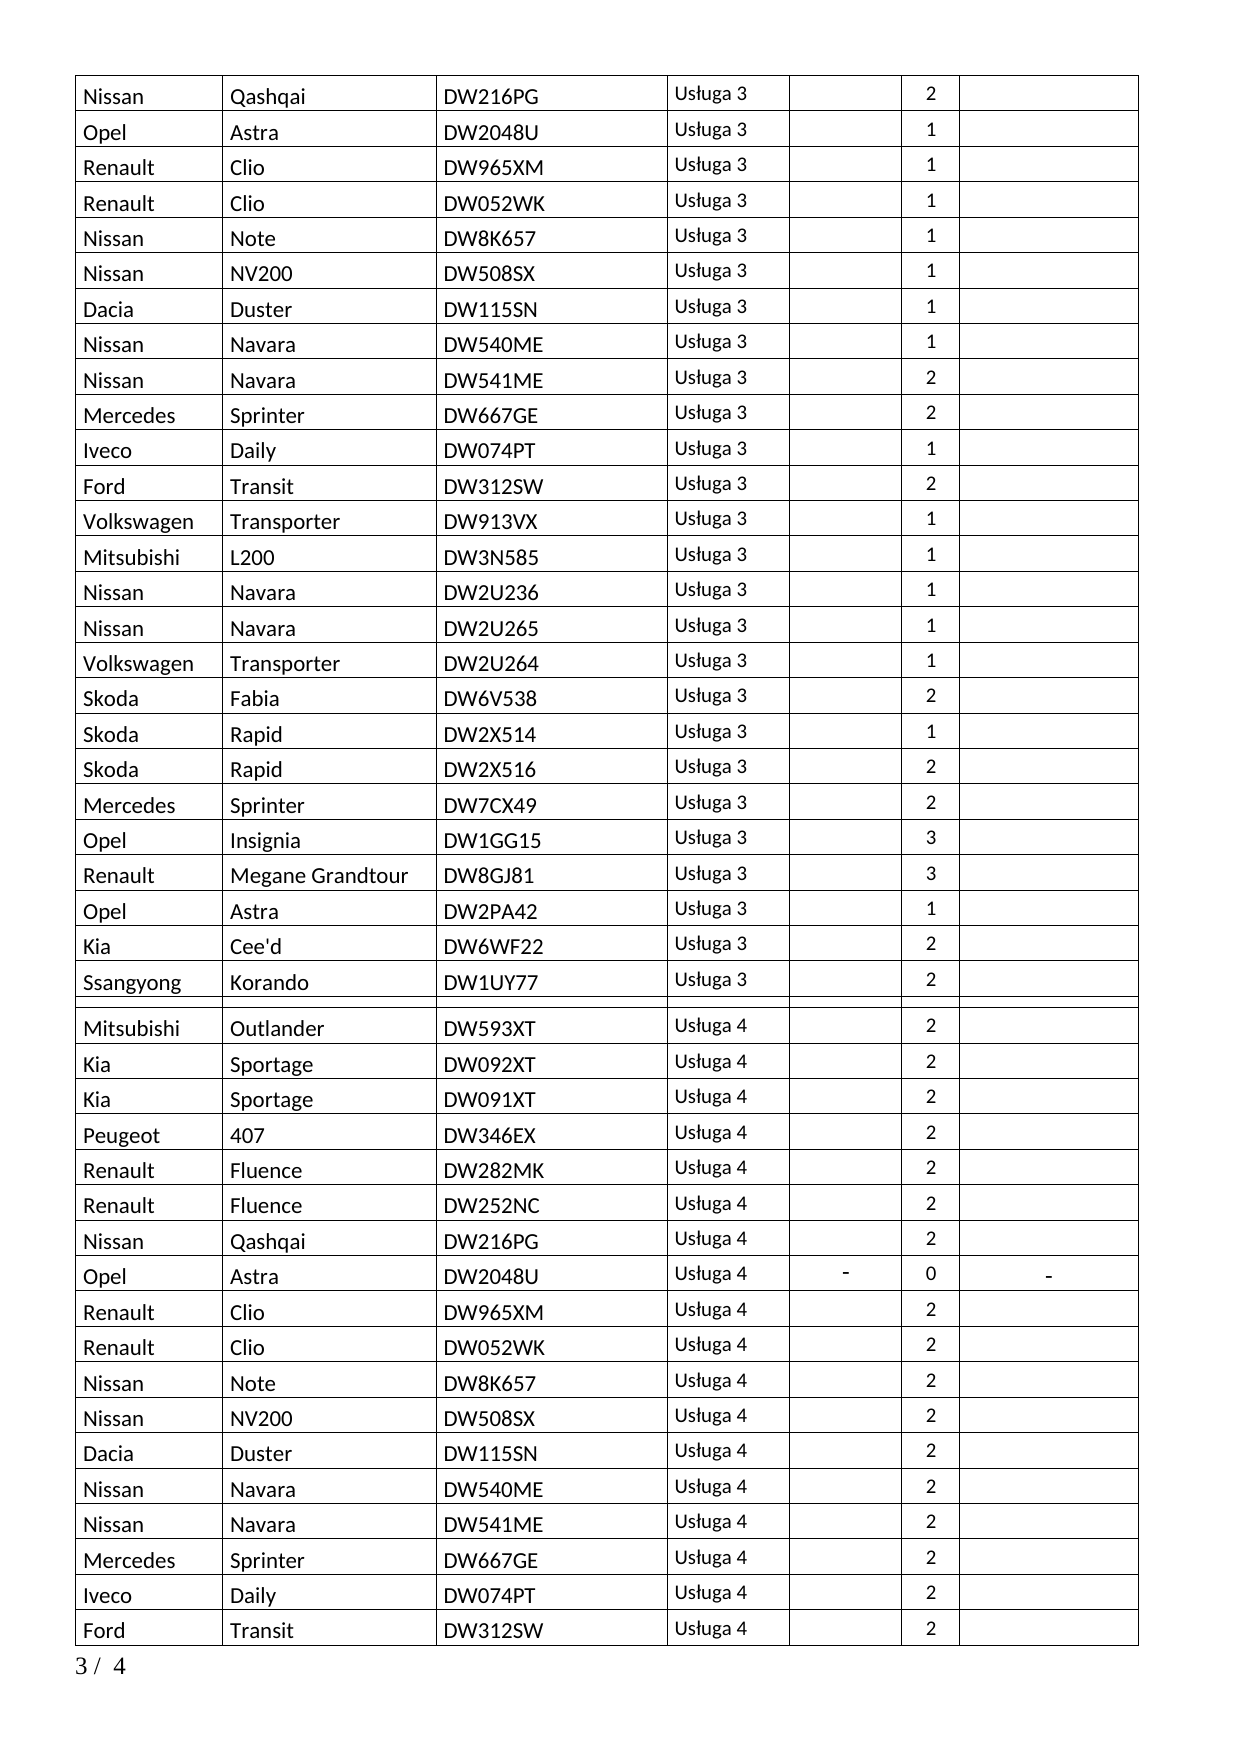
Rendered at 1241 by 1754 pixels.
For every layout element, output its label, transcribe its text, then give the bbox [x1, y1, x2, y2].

table_cell Usługa 4 [668, 1398, 789, 1432]
table_cell [960, 643, 1138, 677]
table_cell 1 [902, 253, 959, 287]
table_cell 2 [902, 1079, 959, 1113]
table_cell [790, 1539, 901, 1574]
table_cell Usługa 4 [668, 1044, 789, 1078]
table_cell Navara [223, 572, 436, 606]
table_cell Nissan [76, 253, 222, 287]
table_cell [790, 678, 901, 712]
table_cell Usługa 3 [668, 430, 789, 464]
table_cell DW913VX [437, 501, 667, 535]
table_cell Nissan [76, 572, 222, 606]
table_cell Usługa 4 [668, 1362, 789, 1397]
table_cell [960, 1610, 1138, 1644]
table_cell 2 [902, 1114, 959, 1149]
table_cell Qashqai [223, 76, 436, 110]
table_cell [960, 466, 1138, 500]
table_cell [960, 253, 1138, 287]
table_cell Mitsubishi [76, 536, 222, 571]
table_cell DW2PA42 [437, 891, 667, 925]
table_cell Usługa 4 [668, 1504, 789, 1538]
table_cell DW216PG [437, 1221, 667, 1255]
table_cell [790, 1433, 901, 1467]
table_cell DW115SN [437, 1433, 667, 1467]
table_cell Usługa 3 [668, 714, 789, 748]
table_cell [960, 111, 1138, 146]
table_cell [790, 111, 901, 146]
table_cell [790, 749, 901, 783]
table_cell DW2U236 [437, 572, 667, 606]
table_cell DW965XM [437, 1291, 667, 1326]
table_cell Navara [223, 607, 436, 642]
table_cell Transporter [223, 643, 436, 677]
table_cell Mitsubishi [76, 1008, 222, 1042]
table_cell [960, 76, 1138, 110]
table_cell Outlander [223, 1008, 436, 1042]
table_cell [960, 607, 1138, 642]
table_cell NV200 [223, 1398, 436, 1432]
table_cell [960, 820, 1138, 854]
table_cell Renault [76, 147, 222, 181]
table_cell [790, 1469, 901, 1503]
table_cell DW2U265 [437, 607, 667, 642]
table_cell 2 [902, 1185, 959, 1219]
table_cell DW541ME [437, 1504, 667, 1538]
table_cell [902, 997, 959, 1007]
table_cell [960, 501, 1138, 535]
table_cell DW6WF22 [437, 926, 667, 960]
table_cell [960, 961, 1138, 996]
table_cell [960, 324, 1138, 358]
table_cell Rapid [223, 714, 436, 748]
table_cell [790, 1221, 901, 1255]
table_cell Usługa 3 [668, 76, 789, 110]
table_cell Clio [223, 1327, 436, 1361]
table_cell Usługa 4 [668, 1539, 789, 1574]
table_cell Usługa 4 [668, 1079, 789, 1113]
table_cell DW252NC [437, 1185, 667, 1219]
table_cell Skoda [76, 714, 222, 748]
table_cell Transit [223, 466, 436, 500]
table_cell Usługa 4 [668, 1150, 789, 1184]
table_cell [790, 1008, 901, 1042]
table_cell [790, 1291, 901, 1326]
table_cell Korando [223, 961, 436, 996]
table_cell [960, 182, 1138, 217]
table_cell Skoda [76, 678, 222, 712]
table_cell [790, 1575, 901, 1609]
table_cell 407 [223, 1114, 436, 1149]
table_cell Skoda [76, 749, 222, 783]
table_cell Usługa 3 [668, 678, 789, 712]
table_cell [790, 820, 901, 854]
table_cell Duster [223, 1433, 436, 1467]
table_cell Usługa 4 [668, 1327, 789, 1361]
table_cell Nissan [76, 76, 222, 110]
table_cell Usługa 3 [668, 536, 789, 571]
table_cell DW074PT [437, 1575, 667, 1609]
table_cell Renault [76, 1327, 222, 1361]
table_cell Sprinter [223, 784, 436, 819]
table_cell [960, 678, 1138, 712]
table_cell Usługa 3 [668, 820, 789, 854]
table_cell DW3N585 [437, 536, 667, 571]
table_cell [790, 643, 901, 677]
table_cell [960, 1079, 1138, 1113]
table_cell Opel [76, 111, 222, 146]
table_cell Nissan [76, 359, 222, 394]
table_cell [223, 997, 436, 1007]
table_cell Nissan [76, 1362, 222, 1397]
table_cell 1 [902, 536, 959, 571]
table_cell [790, 961, 901, 996]
table_cell Nissan [76, 1221, 222, 1255]
table_cell [790, 1327, 901, 1361]
table_cell [960, 430, 1138, 464]
table_cell Usługa 4 [668, 1575, 789, 1609]
table_cell Clio [223, 147, 436, 181]
table_cell Usługa 4 [668, 1469, 789, 1503]
table_cell DW6V538 [437, 678, 667, 712]
table_cell DW1GG15 [437, 820, 667, 854]
table_cell 2 [902, 678, 959, 712]
table_cell - [960, 1256, 1138, 1290]
table_cell [960, 289, 1138, 323]
table_cell [790, 466, 901, 500]
table_cell 1 [902, 891, 959, 925]
table_cell DW667GE [437, 1539, 667, 1574]
table_cell Usługa 3 [668, 784, 789, 819]
table_cell Kia [76, 926, 222, 960]
table_cell [960, 1504, 1138, 1538]
table_cell DW7CX49 [437, 784, 667, 819]
table_cell [790, 926, 901, 960]
table_cell Clio [223, 1291, 436, 1326]
table_cell DW282MK [437, 1150, 667, 1184]
table_cell Duster [223, 289, 436, 323]
table_cell 1 [902, 182, 959, 217]
table_cell 2 [902, 1221, 959, 1255]
table_cell 2 [902, 749, 959, 783]
table_cell [76, 997, 222, 1007]
table_cell [790, 1610, 901, 1644]
table_cell [790, 218, 901, 252]
table_cell [790, 182, 901, 217]
table_cell Ford [76, 1610, 222, 1644]
table_cell 1 [902, 643, 959, 677]
table_cell Qashqai [223, 1221, 436, 1255]
table_cell [960, 1150, 1138, 1184]
table_cell Nissan [76, 1469, 222, 1503]
table_cell Usługa 3 [668, 466, 789, 500]
table_cell [790, 1398, 901, 1432]
table_cell Sportage [223, 1044, 436, 1078]
table_cell 1 [902, 714, 959, 748]
table_cell 2 [902, 1610, 959, 1644]
table_cell Iveco [76, 430, 222, 464]
table_cell L200 [223, 536, 436, 571]
table_cell [960, 1221, 1138, 1255]
table_cell Usługa 3 [668, 643, 789, 677]
table_cell Sprinter [223, 1539, 436, 1574]
table_cell DW091XT [437, 1079, 667, 1113]
table_cell Fabia [223, 678, 436, 712]
table_cell Transporter [223, 501, 436, 535]
table_cell [790, 501, 901, 535]
table_cell 2 [902, 1327, 959, 1361]
table_cell Kia [76, 1079, 222, 1113]
table_cell Usługa 4 [668, 1433, 789, 1467]
table_cell [790, 359, 901, 394]
table_cell Usługa 3 [668, 926, 789, 960]
table_cell DW2X514 [437, 714, 667, 748]
table_cell [790, 1044, 901, 1078]
table_cell [960, 218, 1138, 252]
table_cell DW508SX [437, 253, 667, 287]
table_cell Nissan [76, 218, 222, 252]
table_cell Usługa 4 [668, 1008, 789, 1042]
table_cell DW541ME [437, 359, 667, 394]
table_cell DW312SW [437, 1610, 667, 1644]
table_cell 1 [902, 501, 959, 535]
table_cell [960, 1362, 1138, 1397]
table_cell [790, 395, 901, 429]
table_cell DW216PG [437, 76, 667, 110]
table_cell 2 [902, 1150, 959, 1184]
table_cell [960, 395, 1138, 429]
table_cell Opel [76, 820, 222, 854]
table_cell Renault [76, 1185, 222, 1219]
table_cell Renault [76, 182, 222, 217]
table_cell Renault [76, 1150, 222, 1184]
table_cell DW346EX [437, 1114, 667, 1149]
table_cell Usługa 3 [668, 324, 789, 358]
table_cell [790, 289, 901, 323]
table_cell Usługa 3 [668, 182, 789, 217]
table_cell Nissan [76, 1504, 222, 1538]
table_cell 2 [902, 784, 959, 819]
table_cell Navara [223, 1504, 436, 1538]
table_cell 0 [902, 1256, 959, 1290]
table_cell Renault [76, 1291, 222, 1326]
table_cell DW965XM [437, 147, 667, 181]
table_cell Peugeot [76, 1114, 222, 1149]
table_cell DW2X516 [437, 749, 667, 783]
table_cell DW540ME [437, 324, 667, 358]
table_cell DW667GE [437, 395, 667, 429]
table_cell [790, 1504, 901, 1538]
table_cell [790, 997, 901, 1007]
table_cell 2 [902, 926, 959, 960]
table_cell Daily [223, 430, 436, 464]
table_cell Usługa 3 [668, 607, 789, 642]
table_cell 2 [902, 1504, 959, 1538]
table_cell Astra [223, 111, 436, 146]
table_cell Opel [76, 891, 222, 925]
table_cell [790, 1362, 901, 1397]
table_cell Nissan [76, 1398, 222, 1432]
table_cell [790, 855, 901, 889]
table_cell 1 [902, 111, 959, 146]
table_cell Usługa 4 [668, 1114, 789, 1149]
table_cell 2 [902, 1539, 959, 1574]
table_cell Kia [76, 1044, 222, 1078]
table_cell DW2048U [437, 1256, 667, 1290]
table_cell DW052WK [437, 182, 667, 217]
table_cell Usługa 4 [668, 1221, 789, 1255]
table_cell 3 [902, 855, 959, 889]
table_cell [790, 1114, 901, 1149]
table_cell Usługa 3 [668, 147, 789, 181]
table_cell Daily [223, 1575, 436, 1609]
table_cell Astra [223, 891, 436, 925]
table_cell Cee'd [223, 926, 436, 960]
table_cell Mercedes [76, 784, 222, 819]
table_cell 2 [902, 1575, 959, 1609]
table_cell DW312SW [437, 466, 667, 500]
table_cell [790, 1185, 901, 1219]
table_cell [960, 1398, 1138, 1432]
table_cell Dacia [76, 1433, 222, 1467]
table_cell Sprinter [223, 395, 436, 429]
table_cell [790, 1079, 901, 1113]
table_cell DW2U264 [437, 643, 667, 677]
table_cell 1 [902, 289, 959, 323]
table_cell Volkswagen [76, 643, 222, 677]
table_cell Usługa 3 [668, 289, 789, 323]
table_cell Opel [76, 1256, 222, 1290]
table_cell Volkswagen [76, 501, 222, 535]
table_cell [790, 572, 901, 606]
table_cell Clio [223, 182, 436, 217]
table_cell Usługa 3 [668, 572, 789, 606]
table_cell Iveco [76, 1575, 222, 1609]
table_cell Sportage [223, 1079, 436, 1113]
table_cell Insignia [223, 820, 436, 854]
table_cell 2 [902, 395, 959, 429]
table_cell [960, 147, 1138, 181]
table_cell 1 [902, 147, 959, 181]
table_cell [960, 1575, 1138, 1609]
table_cell 2 [902, 76, 959, 110]
table_cell Nissan [76, 607, 222, 642]
table_cell DW8K657 [437, 1362, 667, 1397]
table_cell [960, 1539, 1138, 1574]
table_cell [960, 997, 1138, 1007]
table_cell Transit [223, 1610, 436, 1644]
table_cell 2 [902, 1291, 959, 1326]
table_cell NV200 [223, 253, 436, 287]
table_cell 2 [902, 466, 959, 500]
table_cell DW8K657 [437, 218, 667, 252]
table_cell Usługa 3 [668, 855, 789, 889]
table_cell [960, 359, 1138, 394]
table_cell Usługa 3 [668, 749, 789, 783]
table_cell [790, 253, 901, 287]
table_cell DW1UY77 [437, 961, 667, 996]
table_cell 2 [902, 1433, 959, 1467]
table_cell Dacia [76, 289, 222, 323]
table_cell Navara [223, 359, 436, 394]
table_cell Usługa 3 [668, 359, 789, 394]
table_cell 3 [902, 820, 959, 854]
table_cell Note [223, 1362, 436, 1397]
table_cell Usługa 4 [668, 1610, 789, 1644]
table_cell [790, 324, 901, 358]
table_cell Usługa 4 [668, 1185, 789, 1219]
table_cell Navara [223, 1469, 436, 1503]
table_cell - [790, 1256, 901, 1290]
table_cell [960, 1044, 1138, 1078]
table_cell [960, 1291, 1138, 1326]
table_cell Renault [76, 855, 222, 889]
table_cell Usługa 4 [668, 1291, 789, 1326]
table_cell [960, 749, 1138, 783]
table_cell [960, 1114, 1138, 1149]
table_cell Usługa 3 [668, 218, 789, 252]
table_cell Mercedes [76, 395, 222, 429]
table_cell Ssangyong [76, 961, 222, 996]
table_cell Ford [76, 466, 222, 500]
table_cell Usługa 3 [668, 111, 789, 146]
table_cell [960, 714, 1138, 748]
table_cell 1 [902, 607, 959, 642]
table_cell 2 [902, 1362, 959, 1397]
table_cell DW593XT [437, 1008, 667, 1042]
table_cell [960, 855, 1138, 889]
table_cell [790, 784, 901, 819]
table_cell Astra [223, 1256, 436, 1290]
table_cell Usługa 3 [668, 501, 789, 535]
table_cell [790, 536, 901, 571]
table_cell Usługa 3 [668, 891, 789, 925]
table_cell DW508SX [437, 1398, 667, 1432]
table_cell [960, 1008, 1138, 1042]
table_cell [960, 1185, 1138, 1219]
table_cell Navara [223, 324, 436, 358]
table_cell [960, 1327, 1138, 1361]
table_cell [790, 147, 901, 181]
table_cell Fluence [223, 1185, 436, 1219]
table_cell [960, 536, 1138, 571]
table_cell [960, 784, 1138, 819]
table_cell [790, 891, 901, 925]
table_cell 2 [902, 1044, 959, 1078]
table_cell [960, 572, 1138, 606]
table_cell 2 [902, 1469, 959, 1503]
table_cell [960, 1469, 1138, 1503]
table_cell DW8GJ81 [437, 855, 667, 889]
table_cell Nissan [76, 324, 222, 358]
table_cell [437, 997, 667, 1007]
table_cell 2 [902, 1398, 959, 1432]
table_cell Rapid [223, 749, 436, 783]
table_cell [790, 1150, 901, 1184]
table_cell DW052WK [437, 1327, 667, 1361]
table_cell [790, 430, 901, 464]
table_cell 2 [902, 1008, 959, 1042]
table_cell DW540ME [437, 1469, 667, 1503]
table_cell 2 [902, 961, 959, 996]
table_cell [960, 1433, 1138, 1467]
table_cell [790, 76, 901, 110]
table_cell 1 [902, 430, 959, 464]
table_cell [960, 891, 1138, 925]
table_cell [960, 926, 1138, 960]
table_cell [790, 714, 901, 748]
table_cell DW092XT [437, 1044, 667, 1078]
table_cell DW115SN [437, 289, 667, 323]
table_cell 1 [902, 218, 959, 252]
table_cell DW074PT [437, 430, 667, 464]
table_cell Usługa 4 [668, 1256, 789, 1290]
table_cell Note [223, 218, 436, 252]
table_cell 1 [902, 324, 959, 358]
table_cell [790, 607, 901, 642]
table_cell Usługa 3 [668, 253, 789, 287]
table_cell Usługa 3 [668, 395, 789, 429]
table_cell DW2048U [437, 111, 667, 146]
table_cell 1 [902, 572, 959, 606]
table_cell Mercedes [76, 1539, 222, 1574]
table_cell [668, 997, 789, 1007]
table_cell Megane Grandtour [223, 855, 436, 889]
table_cell 2 [902, 359, 959, 394]
table_cell Usługa 3 [668, 961, 789, 996]
table_cell Fluence [223, 1150, 436, 1184]
